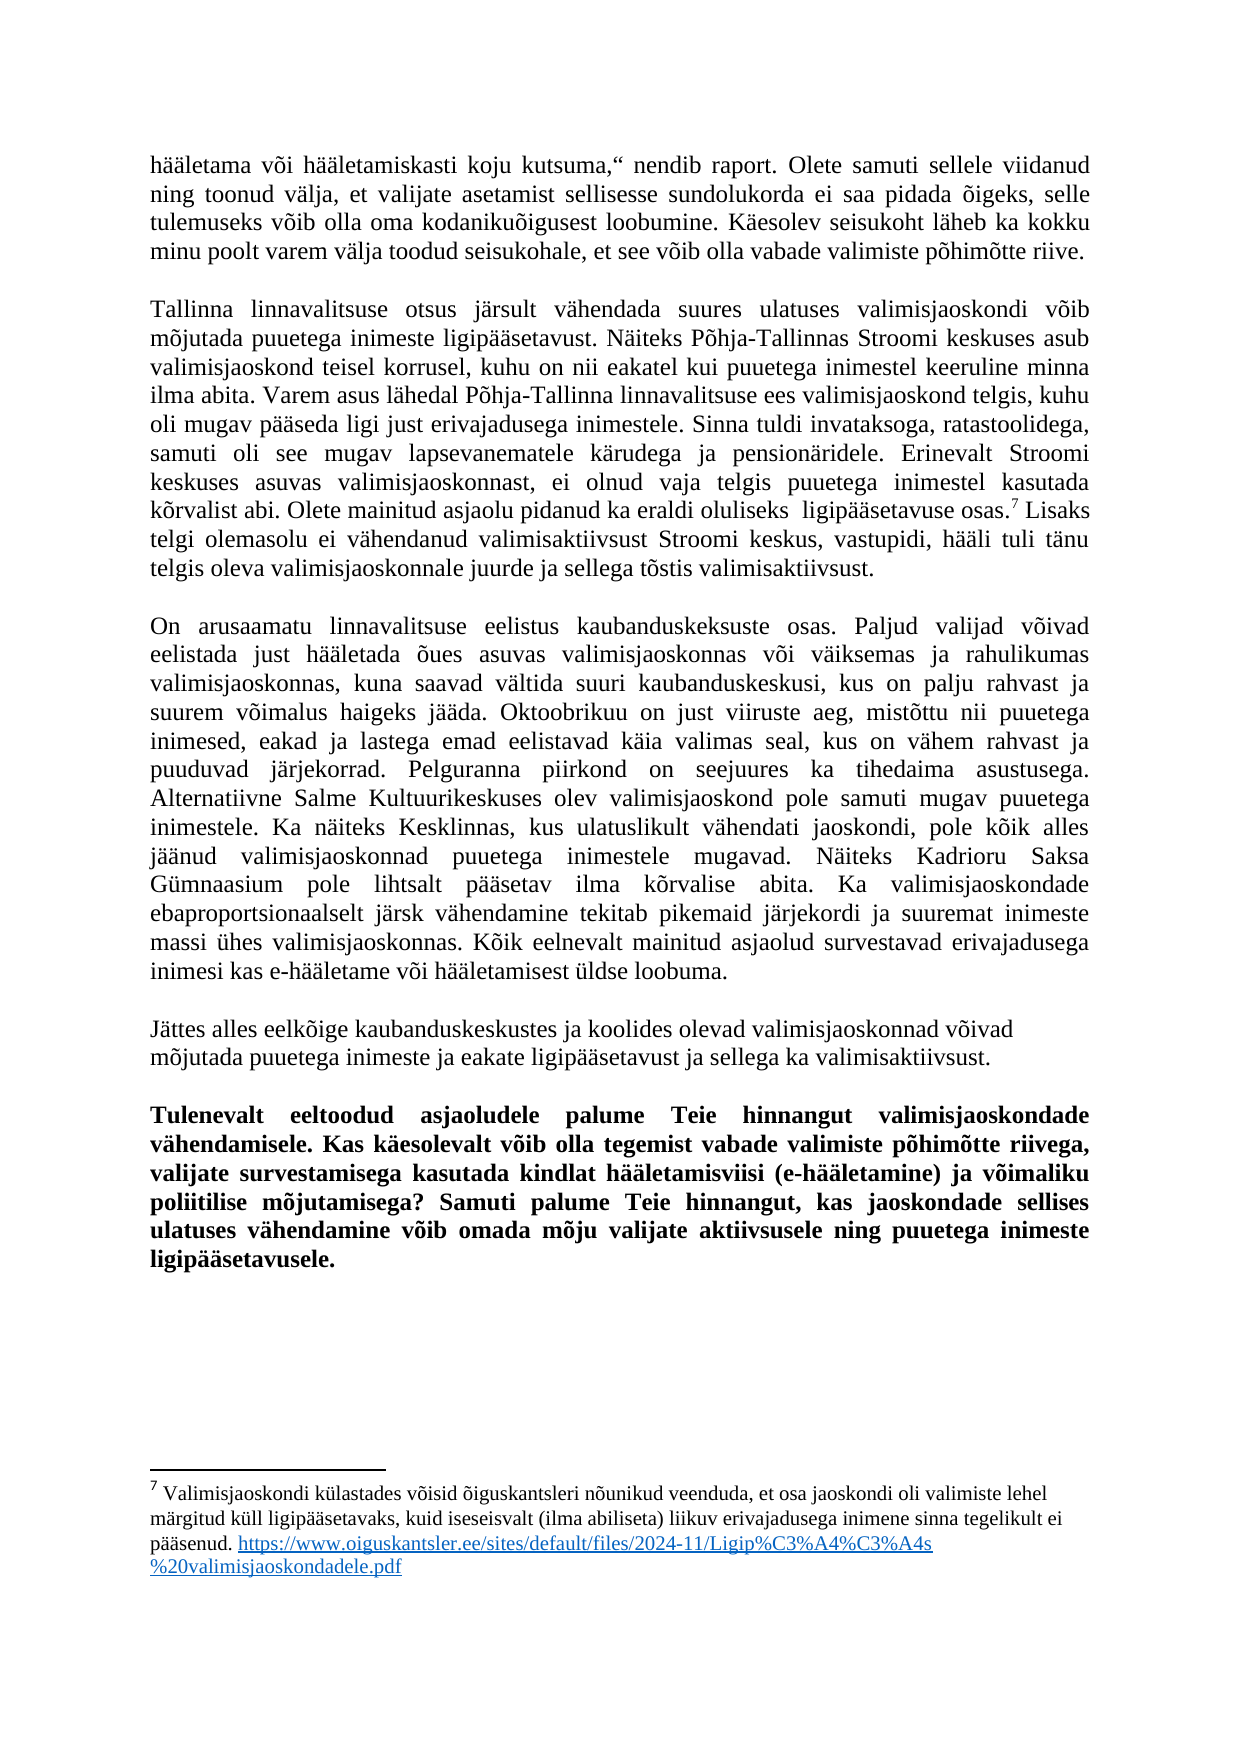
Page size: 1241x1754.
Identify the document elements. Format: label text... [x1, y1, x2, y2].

text Jättes alles eelkõige kaubanduskeskustes ja koolides olevad valimisjaoskonnad võivad mõjutada puuetega inimeste ja eakate ligipääsetavust ja sellega ka valimisaktiivsust. [150, 1014, 1090, 1071]
text Tulenevalt eeltoodud asjaoludele palume Teie hinnangut valimisjaoskondade vähendamisele. Kas käesolevalt võib olla tegemist vabade valimiste põhimõtte riivega, valijate survestamisega kasutada kindlat hääletamisviisi (e-hääletamine) ja võimaliku poliitilise mõjutamisega? Samuti palume Teie hinnangut, kas jaoskondade sellises ulatuses vähendamine võib omada mõju valijate aktiivsusele ning puuetega inimeste ligipääsetavusele. [150, 1100, 1090, 1273]
text On arusaamatu linnavalitsuse eelistus kaubanduskeksuste osas. Paljud valijad võivad eelistada just hääletada õues asuvas valimisjaoskonnas või väiksemas ja rahulikumas valimisjaoskonnas, kuna saavad vältida suuri kaubanduskeskusi, kus on palju rahvast ja suurem võimalus haigeks jääda. Oktoobrikuu on just viiruste aeg, mistõttu nii puuetega inimesed, eakad ja lastega emad eelistavad käia valimas seal, kus on vähem rahvast ja puuduvad järjekorrad. Pelguranna piirkond on seejuures ka tihedaima asustusega. Alternatiivne Salme Kultuurikeskuses olev valimisjaoskond pole samuti mugav puuetega inimestele. Ka näiteks Kesklinnas, kus ulatuslikult vähendati jaoskondi, pole kõik alles jäänud valimisjaoskonnad puuetega inimestele mugavad. Näiteks Kadrioru Saksa Gümnaasium pole lihtsalt pääsetav ilma kõrvalise abita. Ka valimisjaoskondade ebaproportsionaalselt järsk vähendamine tekitab pikemaid järjekordi ja suuremat inimeste massi ühes valimisjaoskonnas. Kõik eelnevalt mainitud asjaolud survestavad erivajadusega inimesi kas e-hääletame või hääletamisest üldse loobuma. [150, 611, 1090, 984]
text Tallinna linnavalitsuse otsus järsult vähendada suures ulatuses valimisjaoskondi võib mõjutada puuetega inimeste ligipääsetavust. Näiteks Põhja-Tallinnas Stroomi keskuses asub valimisjaoskond teisel korrusel, kuhu on nii eakatel kui puuetega inimestel keeruline minna ilma abita. Varem asus lähedal Põhja-Tallinna linnavalitsuse ees valimisjaoskond telgis, kuhu oli mugav pääseda ligi just erivajadusega inimestele. Sinna tuldi invataksoga, ratastoolidega, samuti oli see mugav lapsevanematele kärudega ja pensionäridele. Erinevalt Stroomi keskuses asuvas valimisjaoskonnast, ei olnud vaja telgis puuetega inimestel kasutada kõrvalist abi. Olete mainitud asjaolu pidanud ka eraldi oluliseks ligipääsetavuse osas. Lisaks telgi olemasolu ei vähendanud valimisaktiivsust Stroomi keskus, vastupidi, hääli tuli tänu telgis oleva valimisjaoskonnale juurde ja sellega tõstis valimisaktiivsust. [150, 294, 1090, 582]
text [150, 150, 1090, 265]
